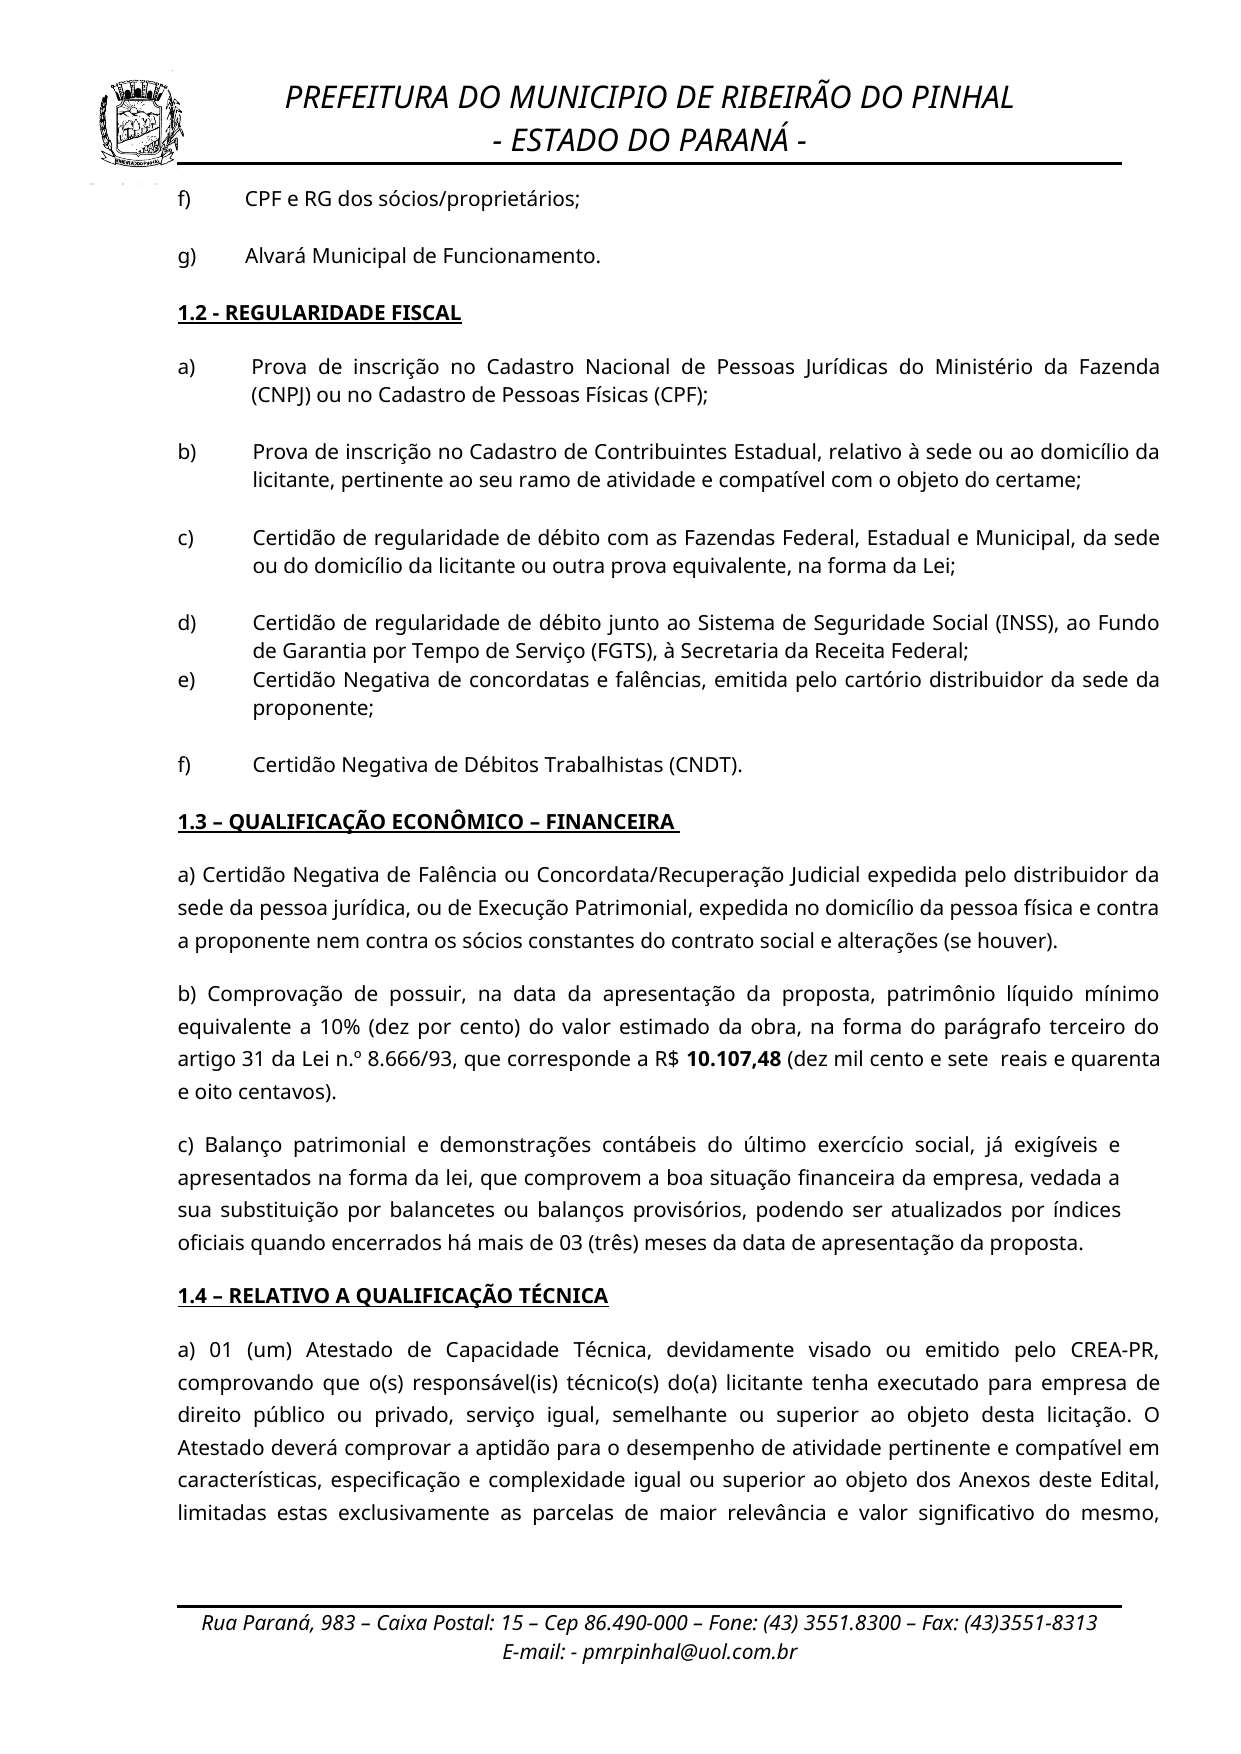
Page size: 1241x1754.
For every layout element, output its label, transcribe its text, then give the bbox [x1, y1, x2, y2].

list Prova de inscrição no Cadastro de Contribuintes Estadual, relativo à sede ou ao domicílio da licitante, pertinente ao seu ramo de atividade e compatível com o objeto do certame; [177, 437, 1161, 494]
list Certidão de regularidade de débito com as Fazendas Federal, Estadual e Municipal, da sede ou do domicílio da licitante ou outra prova equivalente, na forma da Lei; [177, 523, 1161, 579]
list Certidão de regularidade de débito junto ao Sistema de Seguridade Social (INSS), ao Fundo de Garantia por Tempo de Serviço (FGTS), à Secretaria da Receita Federal; [177, 608, 1161, 665]
text g) Alvará Municipal de Funcionamento. [177, 241, 1161, 270]
list Certidão Negativa de Débitos Trabalhistas (CNDT). [177, 750, 1161, 779]
text a) Prova de inscrição no Cadastro Nacional de Pessoas Jurídicas do Ministério da Fazenda (CNPJ) ou no Cadastro de Pessoas Físicas (CPF); [177, 352, 1161, 409]
text 1.4 – RELATIVO A QUALIFICAÇÃO TÉCNICA [177, 1282, 1161, 1310]
text f) CPF e RG dos sócios/proprietários; [177, 184, 1161, 213]
text 1.3 – QUALIFICAÇÃO ECONÔMICO – FINANCEIRA [177, 807, 1161, 836]
text a) Certidão Negativa de Falência ou Concordata/Recuperação Judicial expedida pelo distribuidor da sede da pessoa jurídica, ou de Execução Patrimonial, expedida no domicílio da pessoa física e contra a proponente nem contra os sócios constantes do contrato social e alterações (se houver). [177, 861, 1161, 954]
text b) Comprovação de possuir, na data da apresentação da proposta, patrimônio líquido mínimo equivalente a 10% (dez por cento) do valor estimado da obra, na forma do parágrafo terceiro do artigo 31 da Lei n.º 8.666/93, que corresponde a R$ 10.107,48 (dez mil cento e sete reais e quarenta e oito centavos). [177, 979, 1161, 1105]
picture [83, 65, 202, 185]
text 1.2 - REGULARIDADE FISCAL [177, 298, 1161, 327]
list Certidão Negativa de concordatas e falências, emitida pelo cartório distribuidor da sede da proponente; [177, 665, 1161, 722]
text c) Balanço patrimonial e demonstrações contábeis do último exercício social, já exigíveis e apresentados na forma da lei, que comprovem a boa situação financeira da empresa, vedada a sua substituição por balancetes ou balanços provisórios, podendo ser atualizados por índices oficiais quando encerrados há mais de 03 (três) meses da data de apresentação da proposta. [177, 1130, 1122, 1257]
